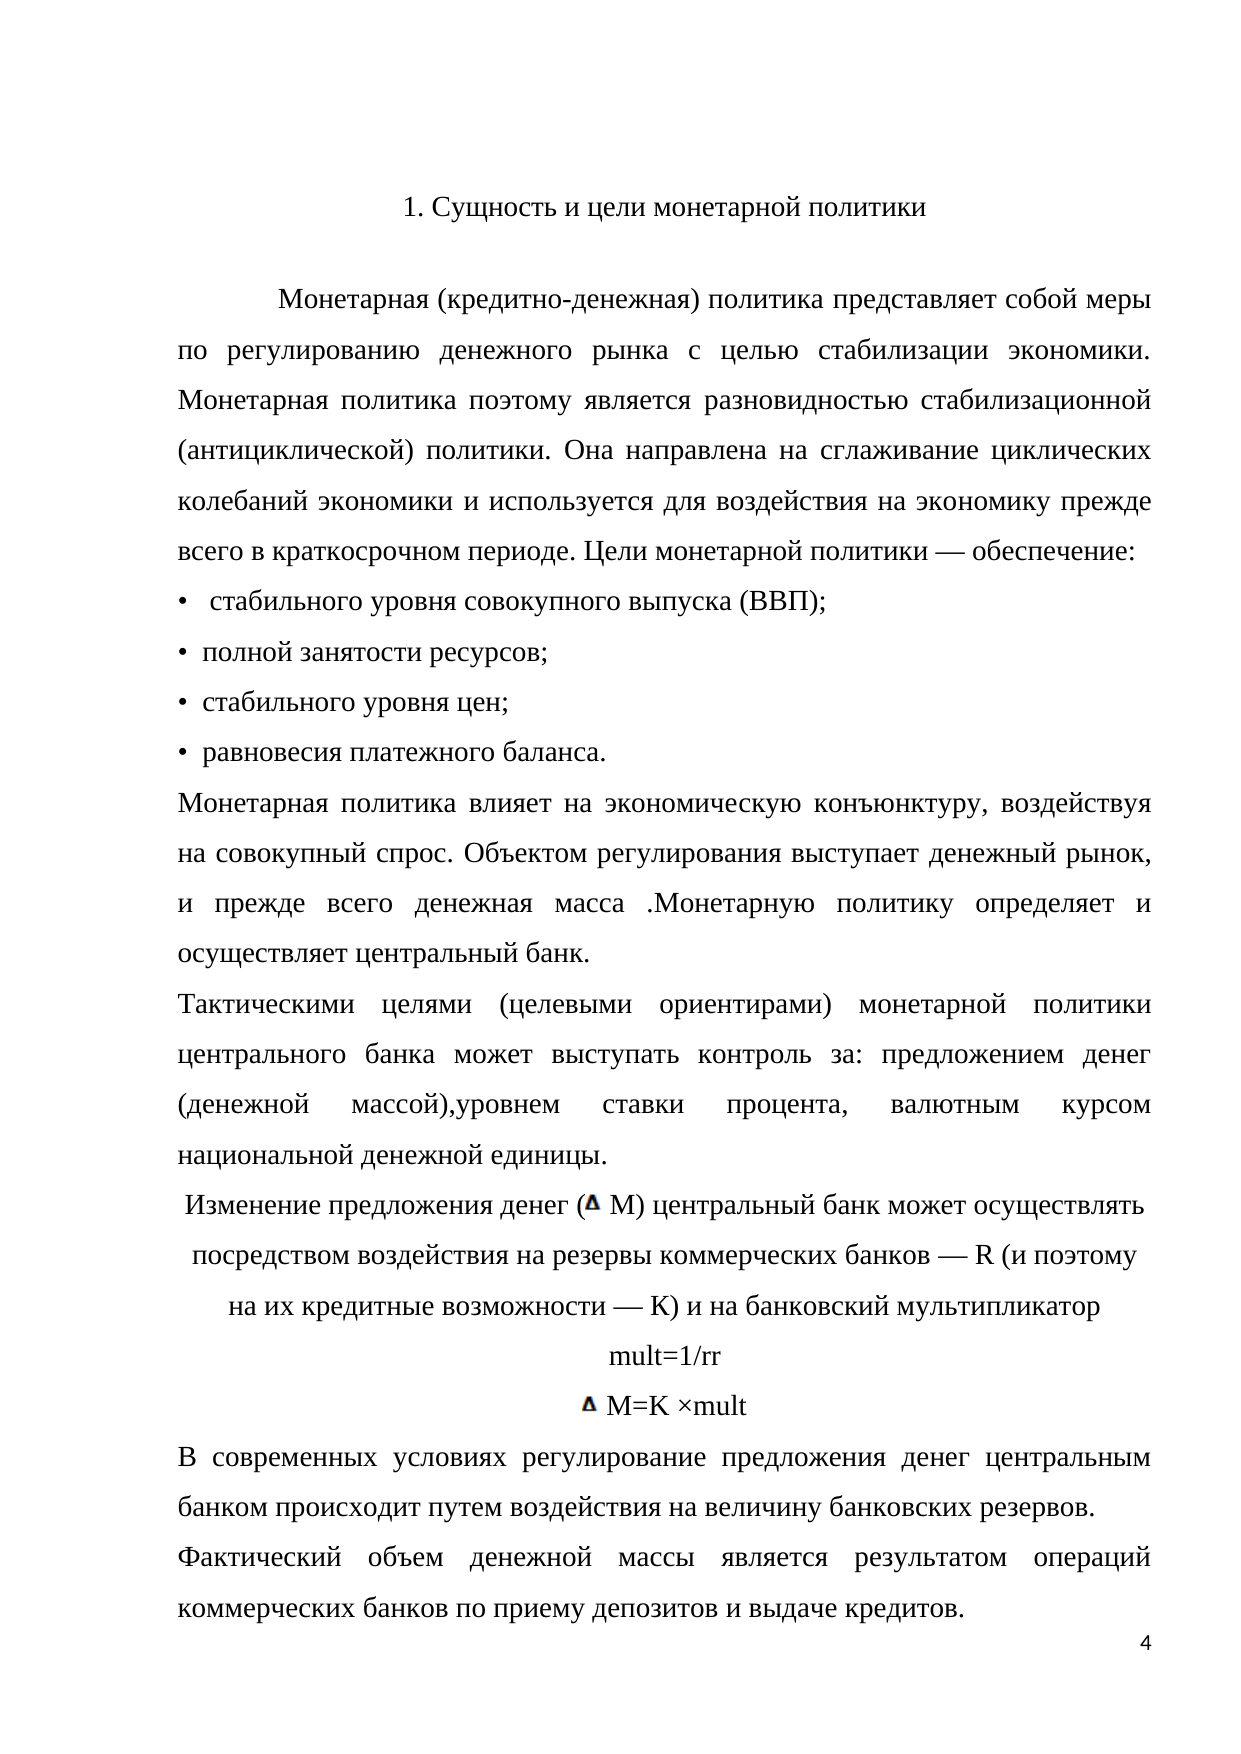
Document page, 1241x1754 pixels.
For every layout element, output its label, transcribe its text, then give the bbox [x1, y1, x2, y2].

text 1. Сущность и цели монетарной политики [177, 189, 1152, 223]
text • стабильного уровня цен; [177, 684, 1152, 718]
text Монетарная политика влияет на экономическую конъюнктуру, воздействуя на совокупный спрос. Объектом регулирования выступает денежный рынок, и прежде всего денежная масса .Монетарную политику определяет и осуществляет центральный банк. [177, 785, 1152, 969]
text Изменение предложения денег (М) центральный банк может осуществлять посредством воздействия на резервы коммерческих банков — R (и поэтому на их кредитные возможности — К) и на банковский мультипликатор mult=1/rr [177, 1187, 1152, 1372]
picture [582, 1392, 606, 1416]
text • равновесия платежного баланса. [177, 734, 1152, 768]
text М=K ×mult [177, 1388, 1152, 1422]
text • стабильного уровня совокупного выпуска (ВВП); [177, 583, 1152, 617]
text Монетарная (кредитно-денежная) политика представляет собой меры по регулированию денежного рынка с целью стабилизации экономики. Монетарная политика поэтому является разновидностью стабилизационной (антициклической) политики. Она направлена на сглаживание циклических колебаний экономики и используется для воздействия на экономику прежде всего в краткосрочном периоде. Цели монетарной политики — обеспечение: [177, 282, 1152, 567]
text Фактический объем денежной массы является результатом операций коммерческих банков по приему депозитов и выдаче кредитов. [177, 1539, 1152, 1623]
text В современных условиях регулирование предложения денег центральным банком происходит путем воздействия на величину банковских резервов. [177, 1439, 1152, 1523]
picture [585, 1190, 610, 1215]
text • полной занятости ресурсов; [177, 634, 1152, 667]
text Тактическими целями (целевыми ориентирами) монетарной политики центрального банка может выступать контроль за: предложением денег (денежной массой),уровнем ставки процента, валютным курсом национальной денежной единицы. [177, 986, 1152, 1170]
